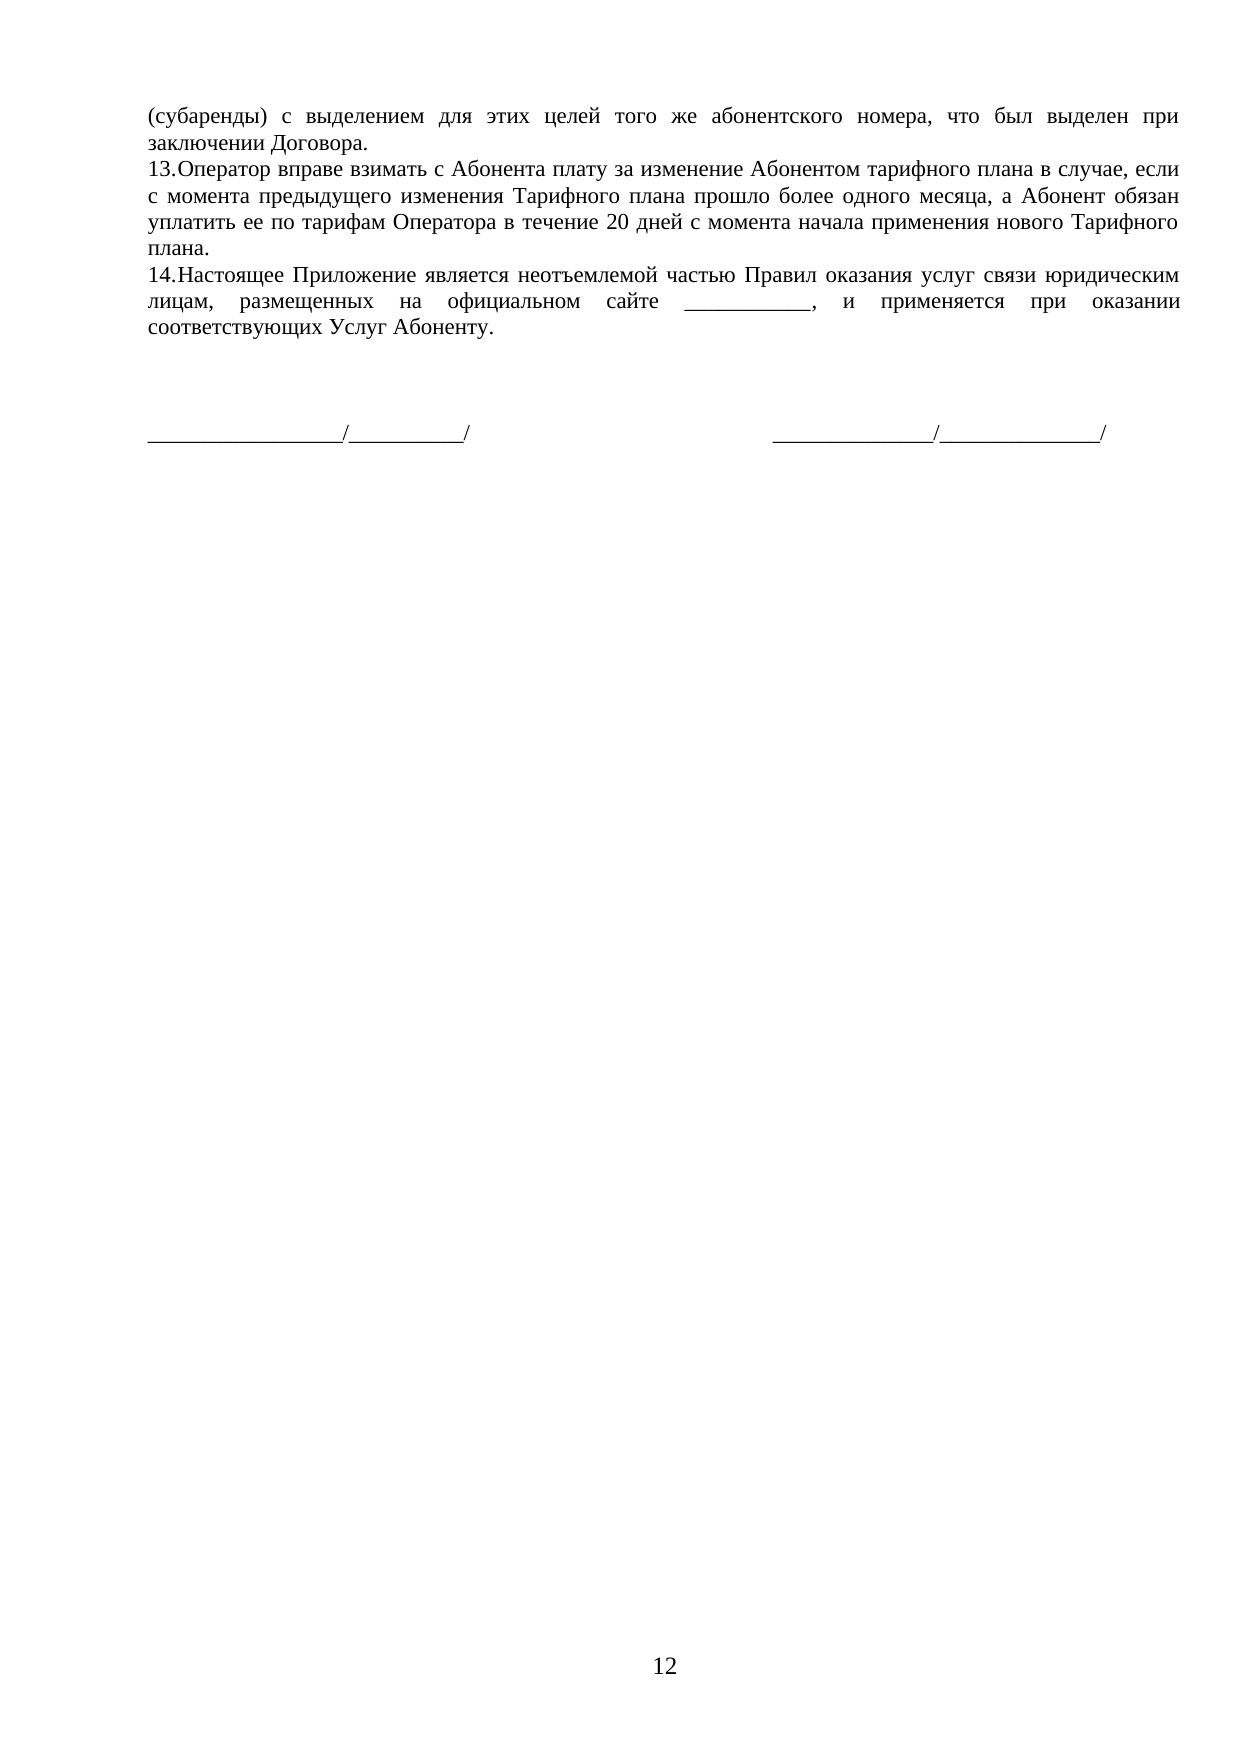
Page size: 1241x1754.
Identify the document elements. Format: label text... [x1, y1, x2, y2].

list Настоящее Приложение является неотъемлемой частью Правил оказания услуг связи юридическим лицам, размещенных на официальном сайте ___________, и применяется при оказании соответствующих Услуг Абоненту. [148, 261, 1181, 340]
text _________________/__________/ ______________/______________/ [148, 419, 1181, 445]
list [148, 103, 1181, 155]
list Оператор вправе взимать с Абонента плату за изменение Абонентом тарифного плана в случае, если с момента предыдущего изменения Тарифного плана прошло более одного месяца, а Абонент обязан уплатить ее по тарифам Оператора в течение 20 дней с момента начала применения нового Тарифного плана. [148, 155, 1181, 261]
